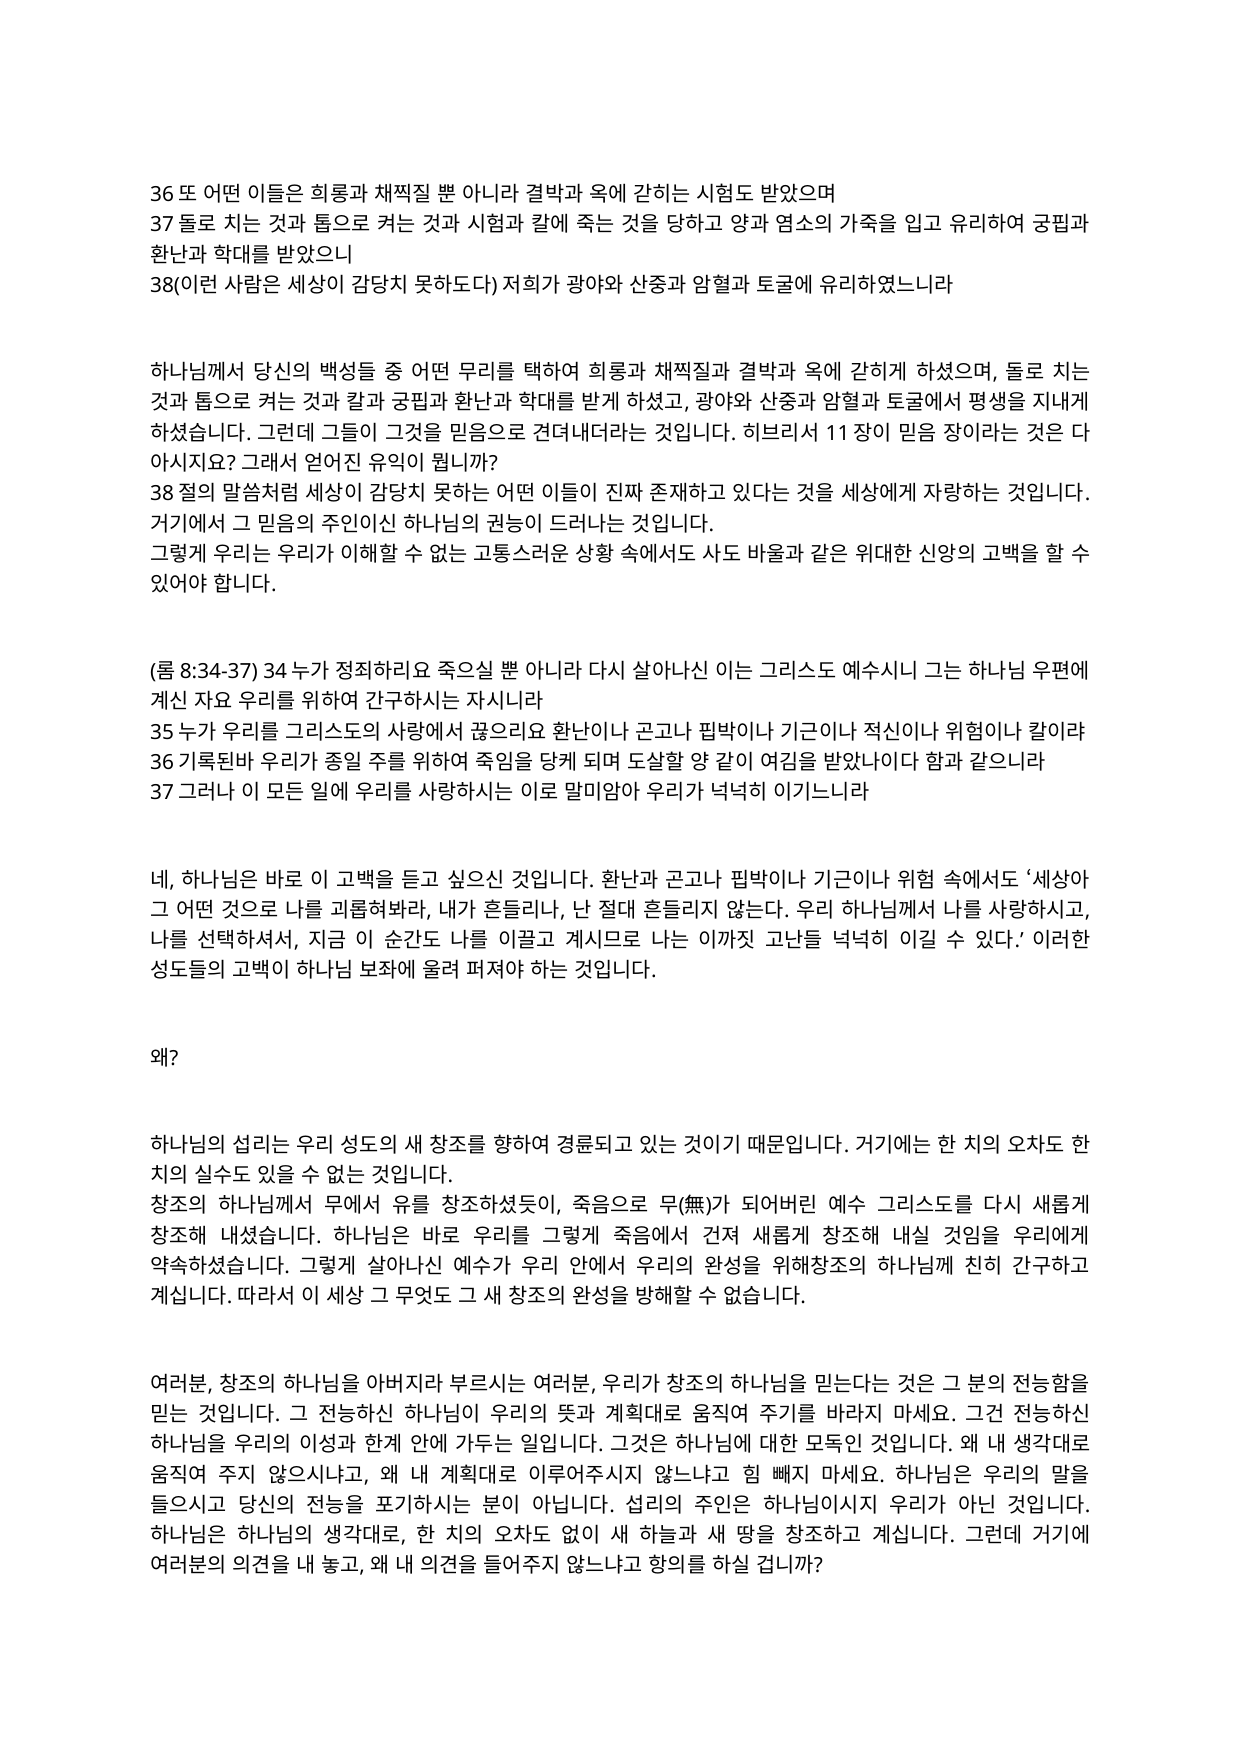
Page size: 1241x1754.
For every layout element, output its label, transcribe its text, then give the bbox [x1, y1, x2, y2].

text 36또 어떤 이들은 희롱과 채찍질 뿐 아니라 결박과 옥에 갇히는 시험도 받았으며 [150, 177, 1090, 207]
text (롬8:34-37) 34누가 정죄하리요 죽으실 뿐 아니라 다시 살아나신 이는 그리스도 예수시니 그는 하나님 우편에 계신 자요 우리를 위하여 간구하시는 자시니라 [150, 654, 1090, 715]
text 37그러나 이 모든 일에 우리를 사랑하시는 이로 말미암아 우리가 넉넉히 이기느니라 [150, 776, 1090, 806]
text 네, 하나님은 바로 이 고백을 듣고 싶으신 것입니다. 환난과 곤고나 핍박이나 기근이나 위험 속에서도 ‘세상아 그 어떤 것으로 나를 괴롭혀봐라, 내가 흔들리나, 난 절대 흔들리지 않는다. 우리 하나님께서 나를 사랑하시고, 나를 선택하셔서, 지금 이 순간도 나를 이끌고 계시므로 나는 이까짓 고난들 넉넉히 이길 수 있다.’ 이러한 성도들의 고백이 하나님 보좌에 울려 퍼져야 하는 것입니다. [150, 863, 1090, 984]
text 하나님의 섭리는 우리 성도의 새 창조를 향하여 경륜되고 있는 것이기 때문입니다. 거기에는 한 치의 오차도 한 치의 실수도 있을 수 없는 것입니다. [150, 1128, 1090, 1189]
text 창조의 하나님께서 무에서 유를 창조하셨듯이, 죽음으로 무(無)가 되어버린 예수 그리스도를 다시 새롭게 창조해 내셨습니다. 하나님은 바로 우리를 그렇게 죽음에서 건져 새롭게 창조해 내실 것임을 우리에게 약속하셨습니다. 그렇게 살아나신 예수가 우리 안에서 우리의 완성을 위해창조의 하나님께 친히 간구하고 계십니다. 따라서 이 세상 그 무엇도 그 새 창조의 완성을 방해할 수 없습니다. [150, 1189, 1090, 1310]
text 38(이런 사람은 세상이 감당치 못하도다) 저희가 광야와 산중과 암혈과 토굴에 유리하였느니라 [150, 268, 1090, 298]
text 38절의 말씀처럼 세상이 감당치 못하는 어떤 이들이 진짜 존재하고 있다는 것을 세상에게 자랑하는 것입니다. 거기에서 그 믿음의 주인이신 하나님의 권능이 드러나는 것입니다. [150, 476, 1090, 537]
text 37돌로 치는 것과 톱으로 켜는 것과 시험과 칼에 죽는 것을 당하고 양과 염소의 가죽을 입고 유리하여 궁핍과 환난과 학대를 받았으니 [150, 207, 1090, 268]
text 왜? [150, 1041, 1090, 1071]
text 그렇게 우리는 우리가 이해할 수 없는 고통스러운 상황 속에서도 사도 바울과 같은 위대한 신앙의 고백을 할 수 있어야 합니다. [150, 537, 1090, 598]
text 여러분, 창조의 하나님을 아버지라 부르시는 여러분, 우리가 창조의 하나님을 믿는다는 것은 그 분의 전능함을 믿는 것입니다. 그 전능하신 하나님이 우리의 뜻과 계획대로 움직여 주기를 바라지 마세요. 그건 전능하신 하나님을 우리의 이성과 한계 안에 가두는 일입니다. 그것은 하나님에 대한 모독인 것입니다. 왜 내 생각대로 움직여 주지 않으시냐고, 왜 내 계획대로 이루어주시지 않느냐고 힘 빼지 마세요. 하나님은 우리의 말을 들으시고 당신의 전능을 포기하시는 분이 아닙니다. 섭리의 주인은 하나님이시지 우리가 아닌 것입니다. 하나님은 하나님의 생각대로, 한 치의 오차도 없이 새 하늘과 새 땅을 창조하고 계십니다. 그런데 거기에 여러분의 의견을 내 놓고, 왜 내 의견을 들어주지 않느냐고 항의를 하실 겁니까? [150, 1367, 1090, 1579]
text 36기록된바 우리가 종일 주를 위하여 죽임을 당케 되며 도살할 양 같이 여김을 받았나이다 함과 같으니라 [150, 745, 1090, 776]
text 하나님께서 당신의 백성들 중 어떤 무리를 택하여 희롱과 채찍질과 결박과 옥에 갇히게 하셨으며, 돌로 치는 것과 톱으로 켜는 것과 칼과 궁핍과 환난과 학대를 받게 하셨고, 광야와 산중과 암혈과 토굴에서 평생을 지내게 하셨습니다. 그런데 그들이 그것을 믿음으로 견뎌내더라는 것입니다. 히브리서 11장이 믿음 장이라는 것은 다 아시지요? 그래서 얻어진 유익이 뭡니까? [150, 355, 1090, 476]
text 35누가 우리를 그리스도의 사랑에서 끊으리요 환난이나 곤고나 핍박이나 기근이나 적신이나 위험이나 칼이랴 [150, 715, 1090, 745]
